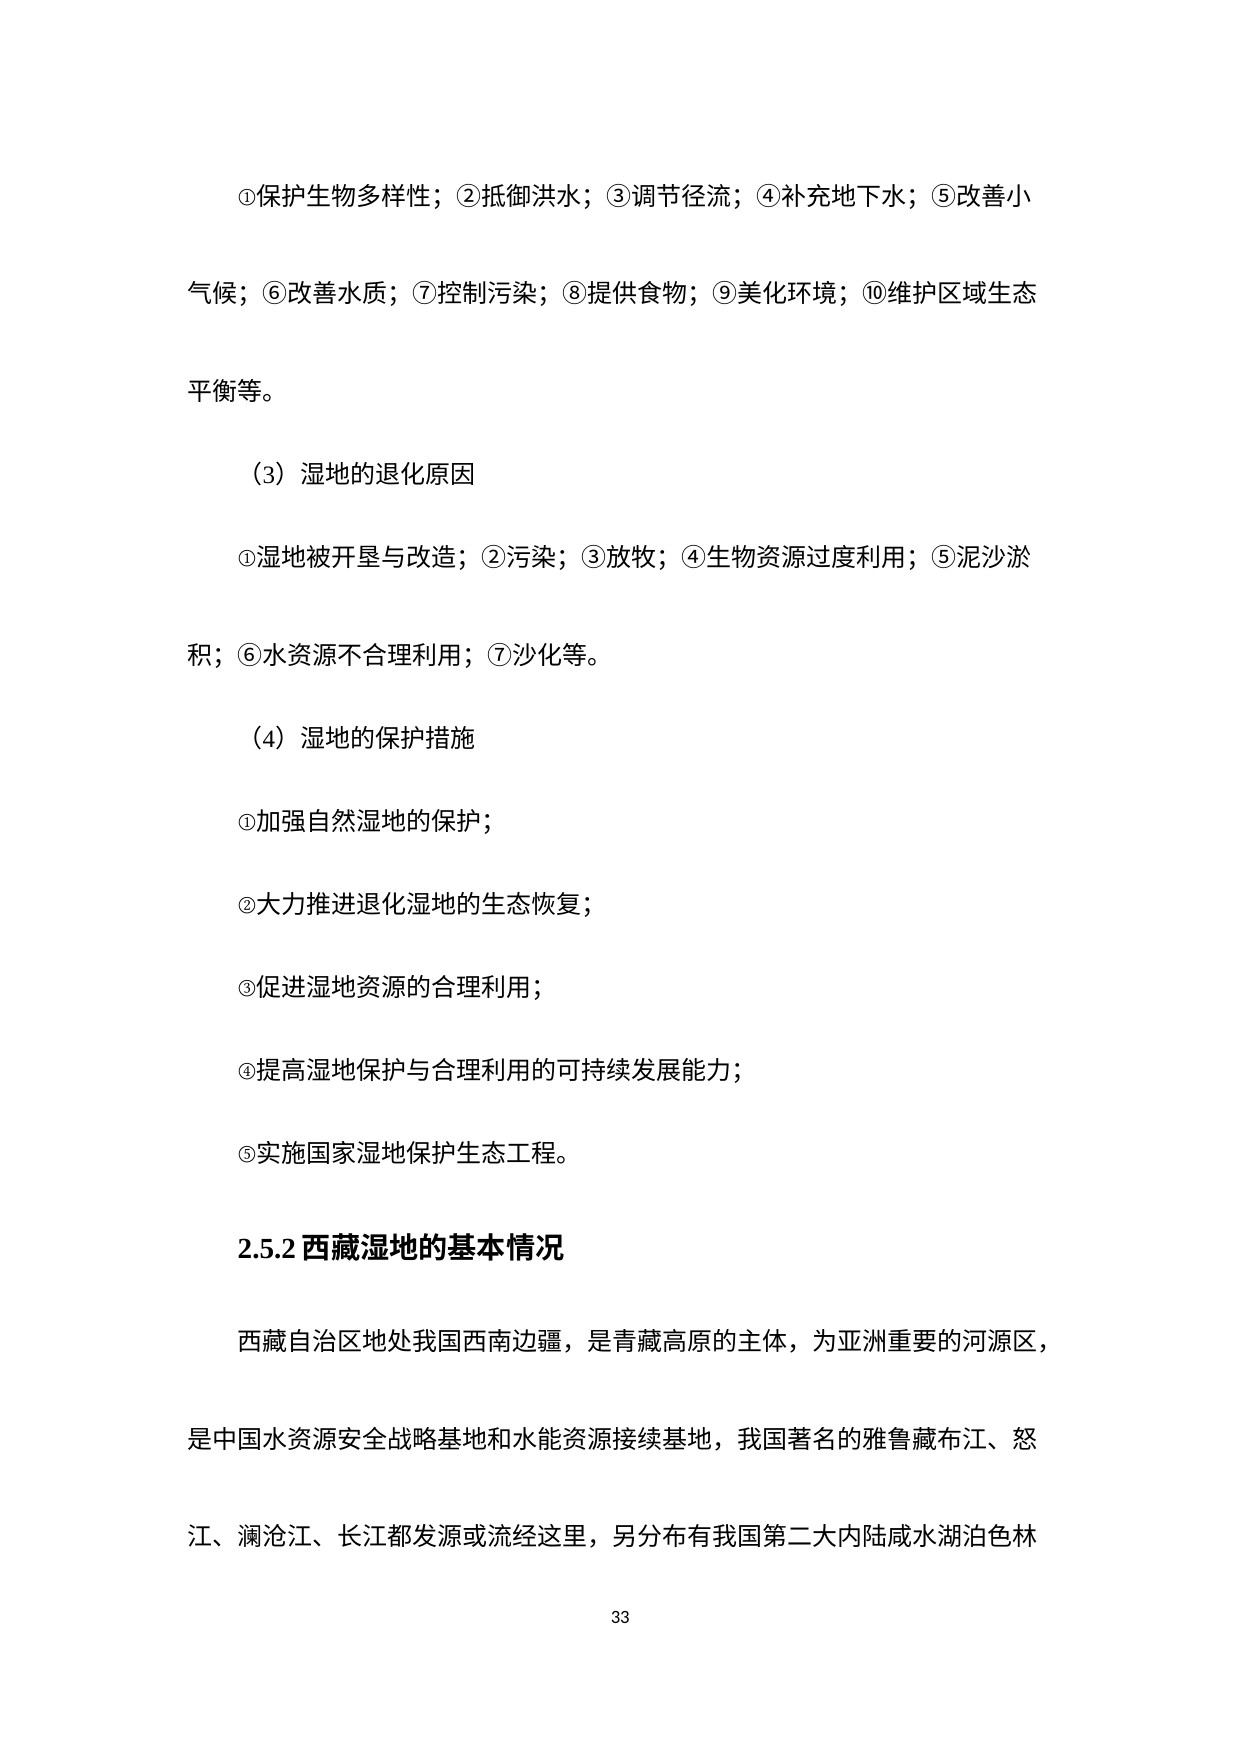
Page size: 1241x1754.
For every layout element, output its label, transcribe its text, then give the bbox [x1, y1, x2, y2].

text ⑤实施国家湿地保护生态工程。 [187, 1119, 1053, 1184]
text ①保护生物多样性；②抵御洪水；③调节径流；④补充地下水；⑤改善小气候；⑥改善水质；⑦控制污染；⑧提供食物；⑨美化环境；⑩维护区域生态平衡等。 [187, 162, 1053, 422]
text ①湿地被开垦与改造；②污染；③放牧；④生物资源过度利用；⑤泥沙淤积；⑥水资源不合理利用；⑦沙化等。 [187, 523, 1053, 686]
text ③促进湿地资源的合理利用； [187, 953, 1053, 1018]
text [187, 1307, 1053, 1567]
text ②大力推进退化湿地的生态恢复； [187, 870, 1053, 935]
text （3）湿地的退化原因 [187, 440, 1053, 505]
text ①加强自然湿地的保护； [187, 787, 1053, 852]
text ④提高湿地保护与合理利用的可持续发展能力； [187, 1036, 1053, 1101]
text （4）湿地的保护措施 [187, 704, 1053, 769]
text 2.5.2西藏湿地的基本情况 [187, 1213, 1053, 1278]
